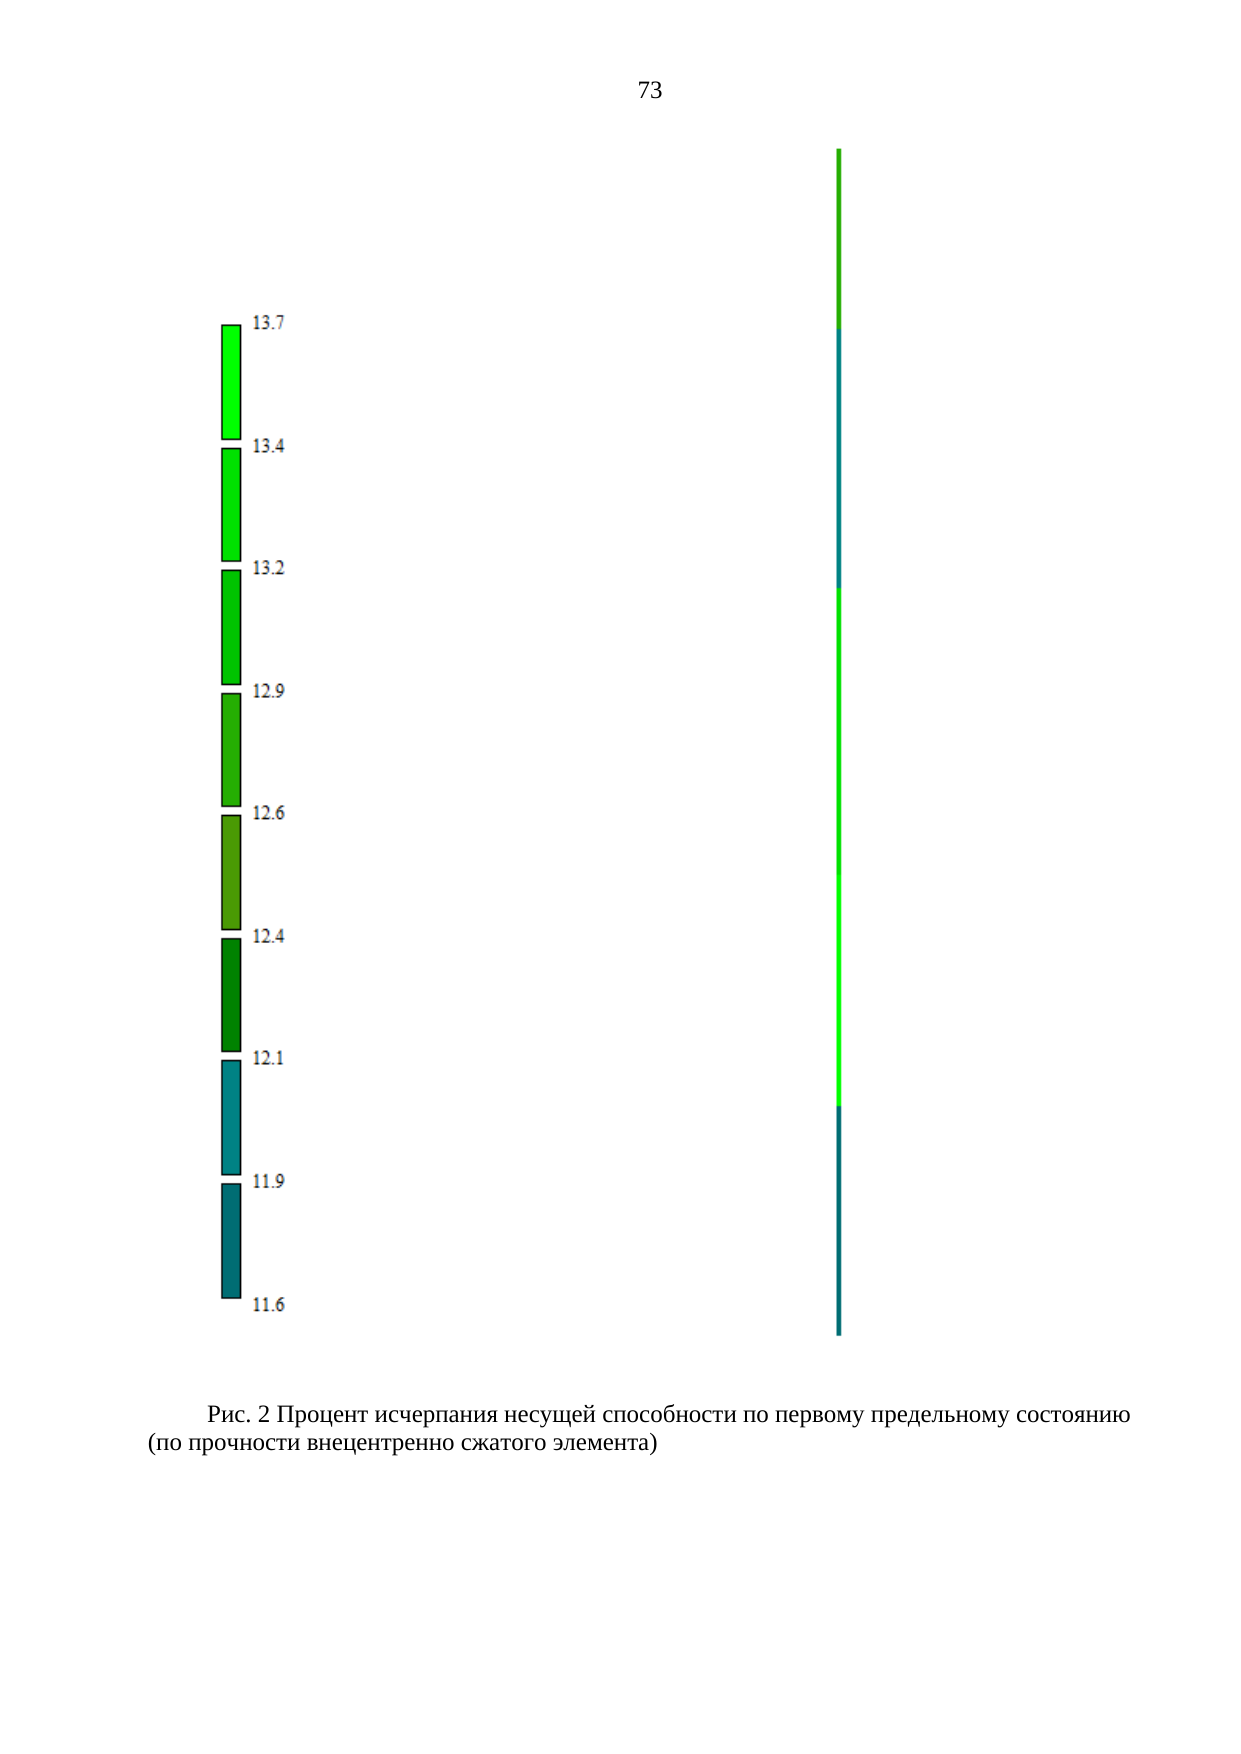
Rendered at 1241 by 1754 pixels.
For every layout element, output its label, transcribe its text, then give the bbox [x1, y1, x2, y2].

text Рис. 2 Процент исчерпания несущей способности по первому предельному состоянию (по прочности внецентренно сжатого элемента) [148, 1399, 1152, 1456]
picture [206, 132, 894, 1370]
